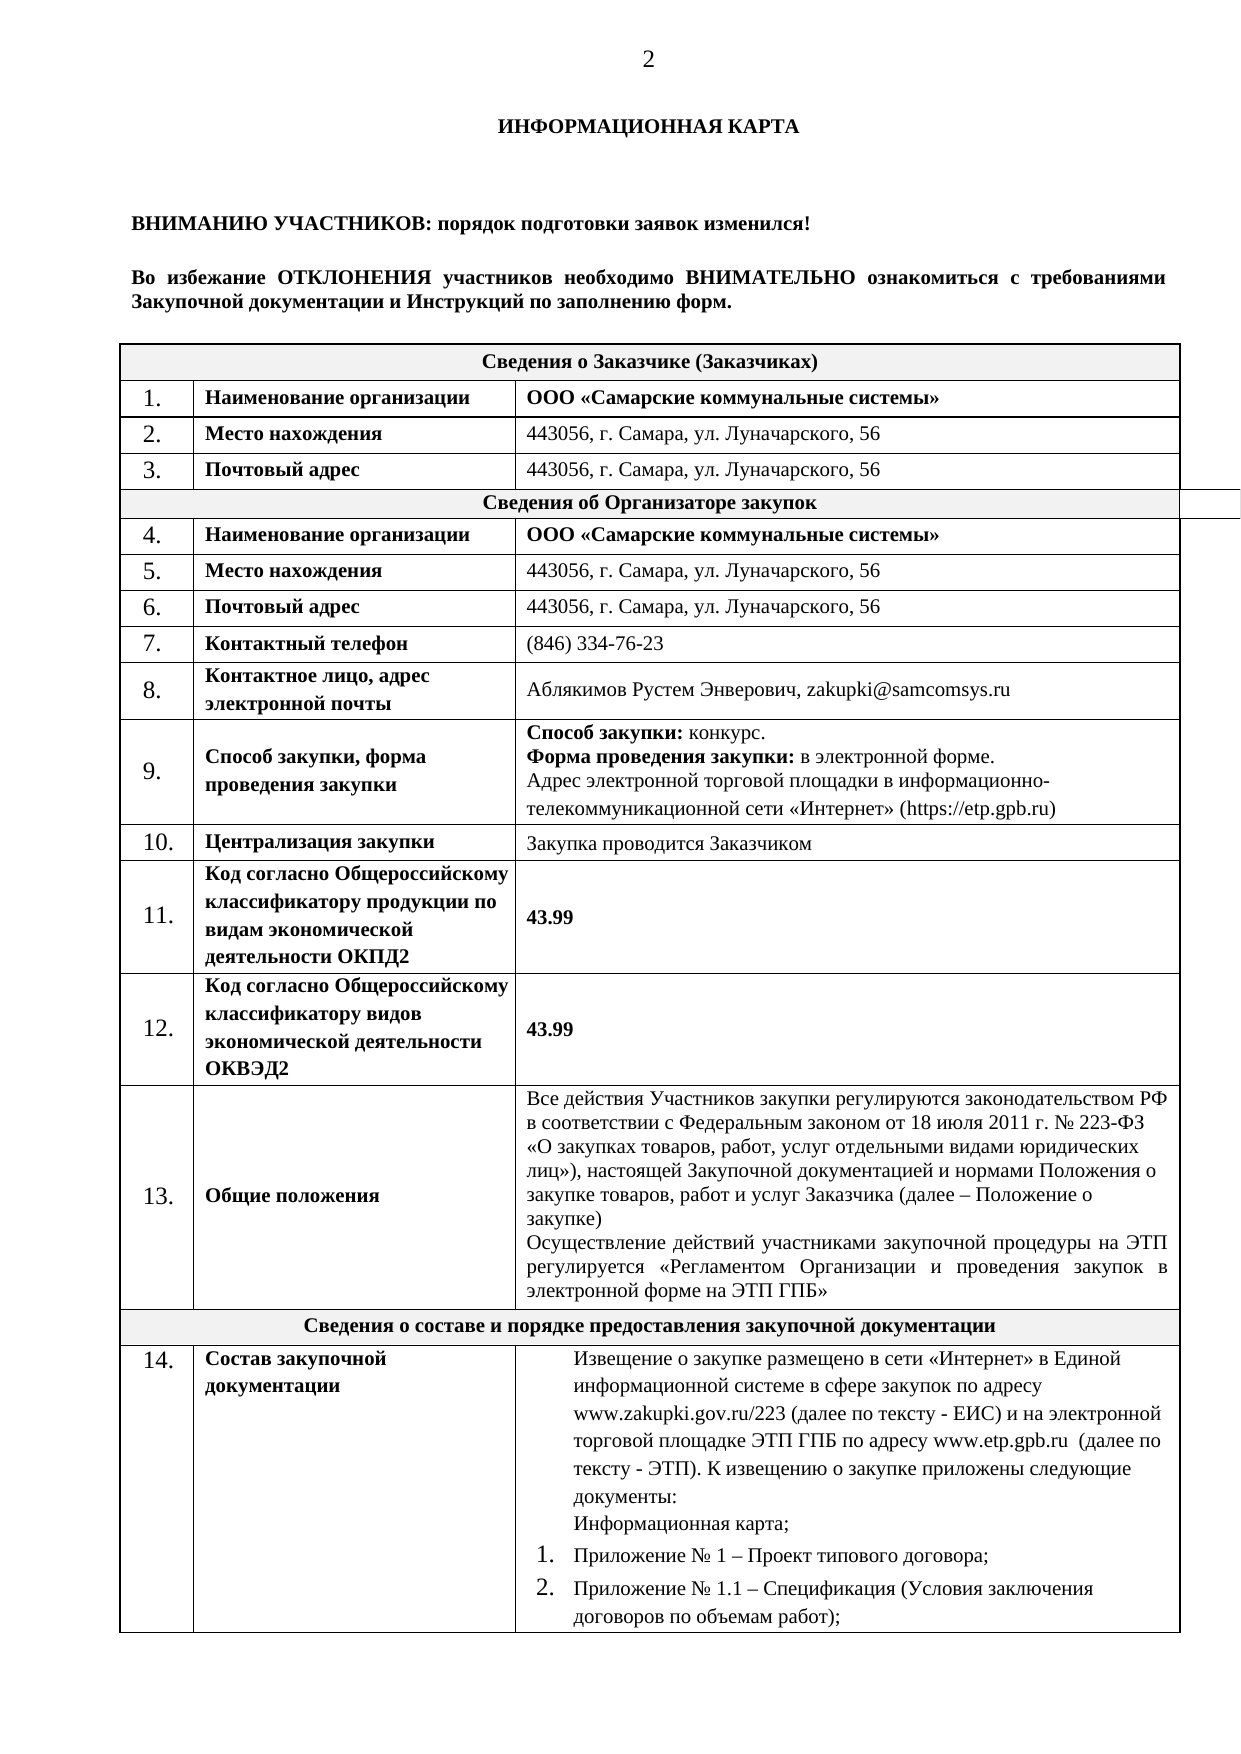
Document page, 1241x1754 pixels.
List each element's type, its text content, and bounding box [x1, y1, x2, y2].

table_cell [121, 418, 193, 452]
table_cell [121, 519, 193, 554]
table_cell [121, 1086, 193, 1308]
table_cell [121, 627, 193, 662]
table_cell Наименование организации [194, 381, 515, 416]
table_cell Способ закупки, форма проведения закупки [194, 720, 515, 824]
table_cell (846) 334-76-23 [516, 627, 1179, 662]
text ИНФОРМАЦИОННАЯ КАРТА [131, 114, 1166, 138]
table_cell Контактное лицо, адрес электронной почты [194, 663, 515, 719]
table_cell ООО «Самарские коммунальные системы» [516, 381, 1179, 416]
table_cell 443056, г. Самара, ул. Луначарского, 56 [516, 418, 1179, 452]
table_cell [121, 555, 193, 590]
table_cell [194, 1346, 515, 1632]
table_cell Почтовый адрес [194, 591, 515, 626]
table_cell [121, 720, 193, 824]
table_cell [121, 663, 193, 719]
table_cell 443056, г. Самара, ул. Луначарского, 56 [516, 454, 1179, 488]
table_cell Централизация закупки [194, 825, 515, 860]
table_cell [121, 591, 193, 626]
table_cell Способ закупки: конкурс. Форма проведения закупки: в электронной форме. Адрес электронной торговой площадки в информационно-телекоммуникационной сети «Интернет» (https://etp.gpb.ru) [516, 720, 1179, 824]
table_cell [121, 825, 193, 860]
table_cell Код согласно Общероссийскому классификатору видов экономической деятельности ОКВЭД2 [194, 974, 515, 1084]
table_cell Контактный телефон [194, 627, 515, 662]
table_cell [121, 861, 193, 972]
table_cell Общие положения [194, 1086, 515, 1308]
table_cell [121, 1346, 193, 1632]
table_cell [121, 454, 193, 488]
table_cell 443056, г. Самара, ул. Луначарского, 56 [516, 555, 1179, 590]
table_cell Сведения об Организаторе закупок [121, 490, 1179, 518]
table_header Сведения о Заказчике (Заказчиках) [121, 345, 1179, 380]
text Во избежание ОТКЛОНЕНИЯ участников необходимо ВНИМАТЕЛЬНО ознакомиться с требованиями Закупочной документации и Инструкций по заполнению форм. [131, 265, 1166, 313]
table_cell Наименование организации [194, 519, 515, 554]
table_cell Место нахождения [194, 555, 515, 590]
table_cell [516, 1346, 1179, 1632]
table_cell [1180, 490, 1240, 518]
text ВНИМАНИЮ УЧАСТНИКОВ: порядок подготовки заявок изменился! [131, 211, 1166, 234]
table_cell 443056, г. Самара, ул. Луначарского, 56 [516, 591, 1179, 626]
table_cell ООО «Самарские коммунальные системы» [516, 519, 1179, 554]
table_cell 43.99 [516, 861, 1179, 972]
table_cell Почтовый адрес [194, 454, 515, 488]
table_cell Все действия Участников закупки регулируются законодательством РФ в соответствии с Федеральным законом от 18 июля 2011 г. № 223-ФЗ «О закупках товаров, работ, услуг отдельными видами юридических лиц»), настоящей Закупочной документацией и нормами Положения о закупке товаров, работ и услуг Заказчика (далее – Положение о закупке) Осуществление действий участниками закупочной процедуры на ЭТП регулируется «Регламентом Организации и проведения закупок в электронной форме на ЭТП ГПБ» [516, 1086, 1179, 1308]
table_cell Код согласно Общероссийскому классификатору продукции по видам экономической деятельности ОКПД2 [194, 861, 515, 972]
table_cell Сведения о составе и порядке предоставления закупочной документации [121, 1310, 1179, 1344]
table_cell Закупка проводится Заказчиком [516, 825, 1179, 860]
table_cell 43.99 [516, 974, 1179, 1084]
table_cell Аблякимов Рустем Энверович, zakupki@samcomsys.ru [516, 663, 1179, 719]
table_cell Место нахождения [194, 418, 515, 452]
table_cell [121, 381, 193, 416]
table_cell [121, 974, 193, 1084]
